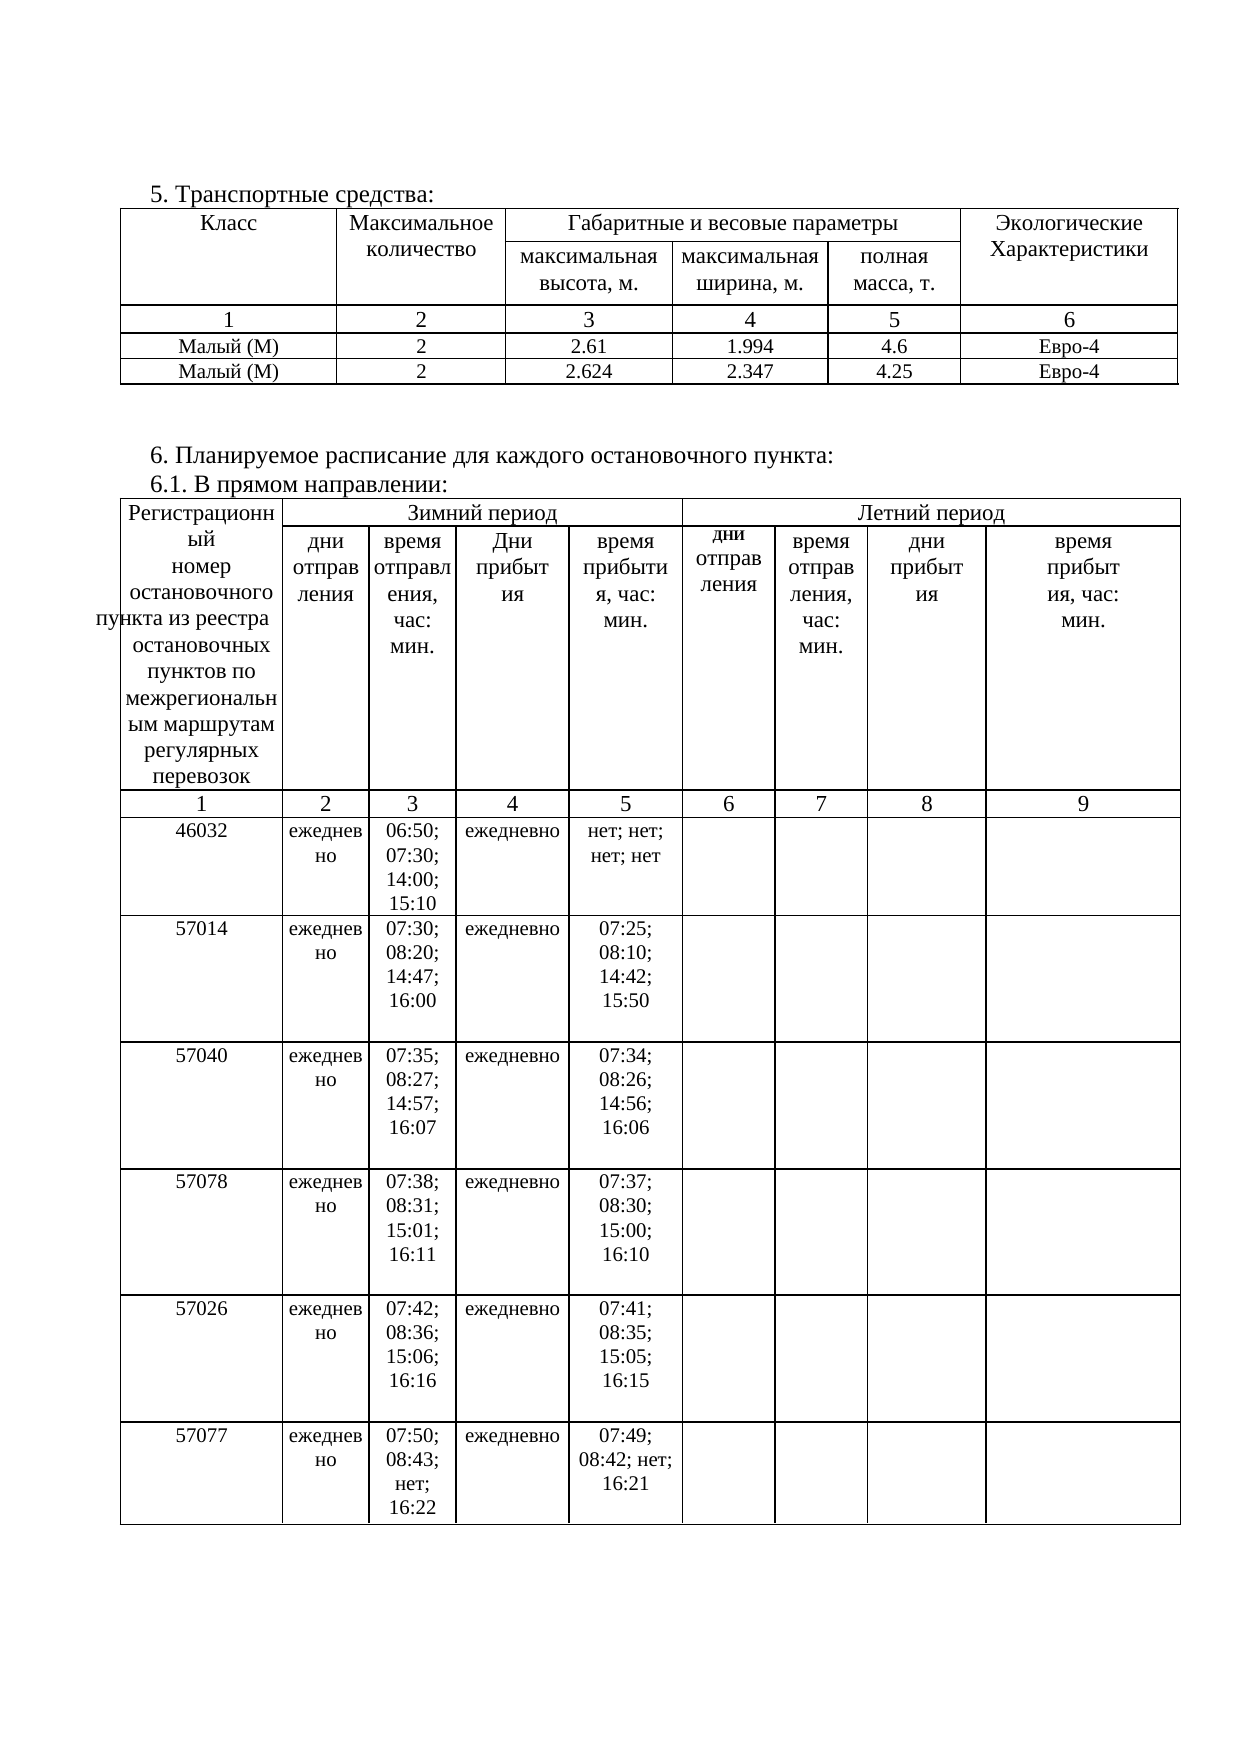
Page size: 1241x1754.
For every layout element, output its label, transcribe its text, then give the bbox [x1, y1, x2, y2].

table_cell ежедневно [283, 1296, 368, 1421]
table_cell [776, 1043, 867, 1168]
table_cell 2 [283, 791, 368, 817]
table_cell ежедневно [457, 1423, 568, 1523]
table_cell ежедневно [457, 1170, 568, 1294]
table_cell 2.347 [673, 359, 827, 383]
table_cell 6 [961, 306, 1177, 332]
table_header Класс [121, 209, 336, 304]
table_header Максимальное количество [337, 209, 505, 304]
table_cell 07:35; 08:27; 14:57; 16:07 [370, 1043, 455, 1168]
table_cell [868, 1296, 985, 1421]
table_header Зимний период [283, 499, 682, 525]
table_cell [987, 1170, 1180, 1294]
table_cell время прибыти я, час: мин. [570, 527, 682, 789]
table_cell ежедневно [457, 1043, 568, 1168]
text 6.1. В прямом направлении: [150, 469, 1090, 497]
table_cell [776, 818, 867, 915]
table_header Регистрационный номер остановочного пункта из реестра остановочных пунктов по межрегиональным маршрутам регулярных перевозок [121, 499, 282, 789]
table_cell [868, 1423, 985, 1523]
table_cell [987, 916, 1180, 1041]
table_cell 07:50; 08:43; нет; 16:22 [370, 1423, 455, 1523]
table_cell 5 [570, 791, 682, 817]
table_cell 4.6 [829, 334, 960, 358]
table_cell время отправл ения, час: мин. [370, 527, 455, 789]
table_cell [683, 1296, 774, 1421]
table_cell 1 [121, 791, 282, 817]
table_cell время отправ ления, час: мин. [776, 527, 867, 789]
table_cell ежедневно [283, 1043, 368, 1168]
table_cell 2 [337, 359, 505, 383]
table_cell [987, 1043, 1180, 1168]
table_cell 57026 [121, 1296, 282, 1421]
table_cell [868, 1043, 985, 1168]
table_cell [868, 916, 985, 1041]
table_cell 3 [370, 791, 455, 817]
table_cell ежедневно [283, 1423, 368, 1523]
table_cell [868, 1170, 985, 1294]
table_cell 7 [776, 791, 867, 817]
table_header Габаритные и весовые параметры [506, 209, 960, 241]
table_cell максимальная ширина, м. [673, 242, 827, 304]
table_cell Малый (М) [121, 334, 336, 358]
table_cell [683, 818, 774, 915]
table_cell время прибыт ия, час: мин. [987, 527, 1180, 789]
table_cell Евро-4 [961, 334, 1177, 358]
table_cell ежедневно [283, 916, 368, 1041]
table_cell 1 [121, 306, 336, 332]
table_cell 46032 [121, 818, 282, 915]
table_cell 07:34; 08:26; 14:56; 16:06 [570, 1043, 682, 1168]
table_cell ежедневно [457, 1296, 568, 1421]
table_cell 57078 [121, 1170, 282, 1294]
table_cell 07:41; 08:35; 15:05; 16:15 [570, 1296, 682, 1421]
table_cell 8 [868, 791, 985, 817]
table_cell 07:30; 08:20; 14:47; 16:00 [370, 916, 455, 1041]
table_cell 5 [829, 306, 960, 332]
table_cell 6 [683, 791, 774, 817]
table_cell дни прибыт ия [868, 527, 985, 789]
table_cell ежедневно [283, 1170, 368, 1294]
table_cell [987, 818, 1180, 915]
table_header Экологические Характеристики [961, 209, 1177, 304]
table_cell 2 [337, 306, 505, 332]
table_cell полная масса, т. [829, 242, 960, 304]
table_cell 2.624 [506, 359, 672, 383]
table_cell 4.25 [829, 359, 960, 383]
table_cell 07:42; 08:36; 15:06; 16:16 [370, 1296, 455, 1421]
table_cell 07:49; 08:42; нет; 16:21 [570, 1423, 682, 1523]
table_cell нет; нет; нет; нет [570, 818, 682, 915]
table_cell дни отправ ления [283, 527, 368, 789]
table_cell [776, 1170, 867, 1294]
table_cell 3 [506, 306, 672, 332]
table_cell Евро-4 [961, 359, 1177, 383]
table_cell [987, 1423, 1180, 1523]
table_cell [987, 1296, 1180, 1421]
table_cell Дни прибыт ия [457, 527, 568, 789]
table_cell 57077 [121, 1423, 282, 1523]
table_cell 1.994 [673, 334, 827, 358]
table_cell [776, 916, 867, 1041]
table_cell 06:50; 07:30; 14:00; 15:10 [370, 818, 455, 915]
text 6. Планируемое расписание для каждого остановочного пункта: [150, 440, 1090, 469]
table_header Летний период [683, 499, 1180, 525]
table_cell ежедневно [457, 818, 568, 915]
table_cell Малый (М) [121, 359, 336, 383]
table_cell [776, 1423, 867, 1523]
table_cell 9 [987, 791, 1180, 817]
table_cell 57040 [121, 1043, 282, 1168]
table_cell ежедневно [283, 818, 368, 915]
table_cell 07:37; 08:30; 15:00; 16:10 [570, 1170, 682, 1294]
table_cell 57014 [121, 916, 282, 1041]
table_cell 4 [457, 791, 568, 817]
table_cell максимальная высота, м. [506, 242, 672, 304]
table_cell [868, 818, 985, 915]
table_cell [683, 1170, 774, 1294]
table_cell 4 [673, 306, 827, 332]
table_cell 07:25; 08:10; 14:42; 15:50 [570, 916, 682, 1041]
table_cell [683, 916, 774, 1041]
text 5. Транспортные средства: [150, 179, 1090, 207]
table_cell ежедневно [457, 916, 568, 1041]
table_cell [683, 1423, 774, 1523]
table_cell [683, 1043, 774, 1168]
table_cell 2.61 [506, 334, 672, 358]
table_cell 2 [337, 334, 505, 358]
table_cell [776, 1296, 867, 1421]
table_cell ДНИ отправ ления [683, 527, 774, 789]
table_cell 07:38; 08:31; 15:01; 16:11 [370, 1170, 455, 1294]
